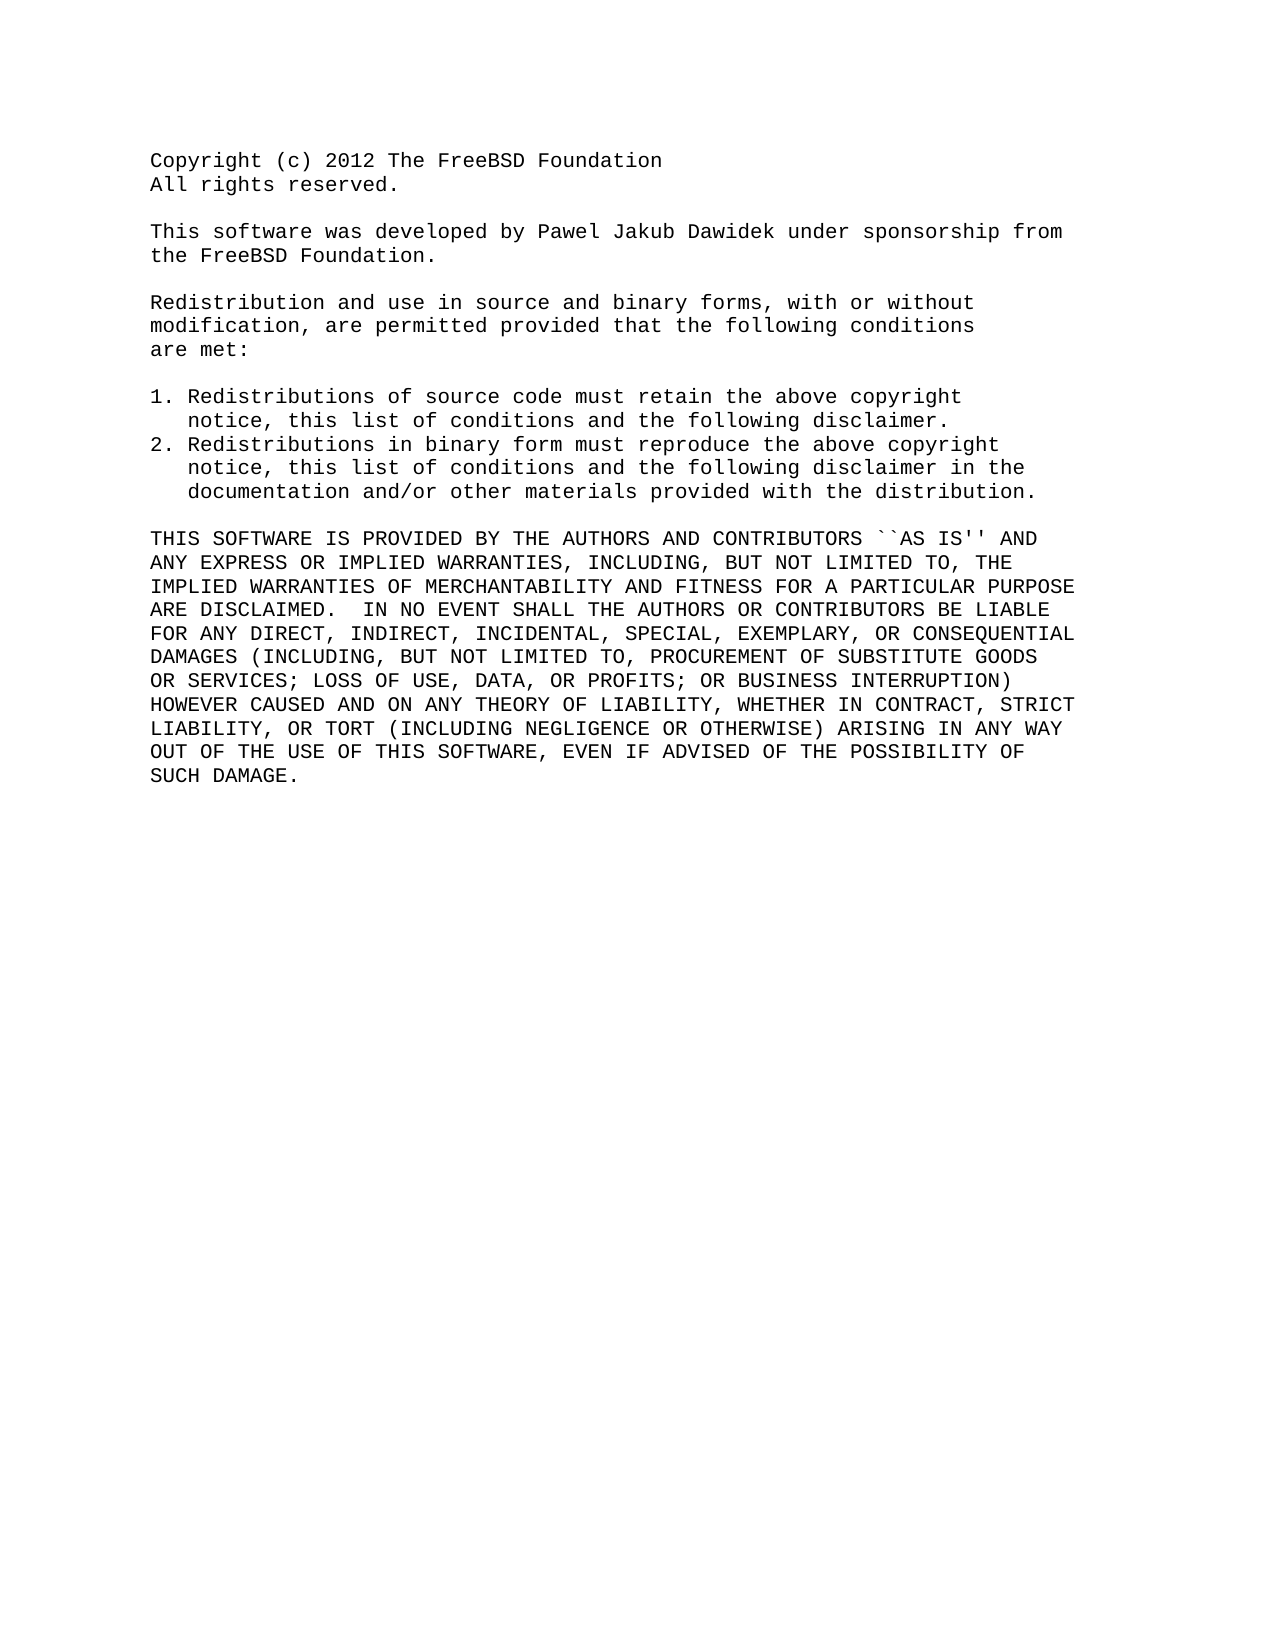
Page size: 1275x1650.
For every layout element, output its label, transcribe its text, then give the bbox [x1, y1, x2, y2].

text This software was developed by Pawel Jakub Dawidek under sponsorship from [150, 221, 1125, 244]
text 2. Redistributions in binary form must reproduce the above copyright [150, 434, 1125, 457]
text the FreeBSD Foundation. [150, 244, 1125, 268]
text FOR ANY DIRECT, INDIRECT, INCIDENTAL, SPECIAL, EXEMPLARY, OR CONSEQUENTIAL [150, 623, 1125, 647]
text 1. Redistributions of source code must retain the above copyright [150, 386, 1125, 410]
text DAMAGES (INCLUDING, BUT NOT LIMITED TO, PROCUREMENT OF SUBSTITUTE GOODS [150, 647, 1125, 670]
text SUCH DAMAGE. [150, 765, 1125, 788]
text OUT OF THE USE OF THIS SOFTWARE, EVEN IF ADVISED OF THE POSSIBILITY OF [150, 741, 1125, 765]
text IMPLIED WARRANTIES OF MERCHANTABILITY AND FITNESS FOR A PARTICULAR PURPOSE [150, 576, 1125, 599]
text Copyright (c) 2012 The FreeBSD Foundation [150, 150, 1125, 174]
text documentation and/or other materials provided with the distribution. [150, 481, 1125, 505]
text are met: [150, 339, 1125, 363]
text OR SERVICES; LOSS OF USE, DATA, OR PROFITS; OR BUSINESS INTERRUPTION) [150, 670, 1125, 694]
text LIABILITY, OR TORT (INCLUDING NEGLIGENCE OR OTHERWISE) ARISING IN ANY WAY [150, 717, 1125, 741]
text ANY EXPRESS OR IMPLIED WARRANTIES, INCLUDING, BUT NOT LIMITED TO, THE [150, 552, 1125, 576]
text modification, are permitted provided that the following conditions [150, 316, 1125, 339]
text Redistribution and use in source and binary forms, with or without [150, 292, 1125, 316]
text All rights reserved. [150, 174, 1125, 197]
text ARE DISCLAIMED. IN NO EVENT SHALL THE AUTHORS OR CONTRIBUTORS BE LIABLE [150, 599, 1125, 623]
text THIS SOFTWARE IS PROVIDED BY THE AUTHORS AND CONTRIBUTORS ``AS IS'' AND [150, 528, 1125, 552]
text notice, this list of conditions and the following disclaimer. [150, 410, 1125, 434]
text HOWEVER CAUSED AND ON ANY THEORY OF LIABILITY, WHETHER IN CONTRACT, STRICT [150, 694, 1125, 717]
text notice, this list of conditions and the following disclaimer in the [150, 457, 1125, 481]
